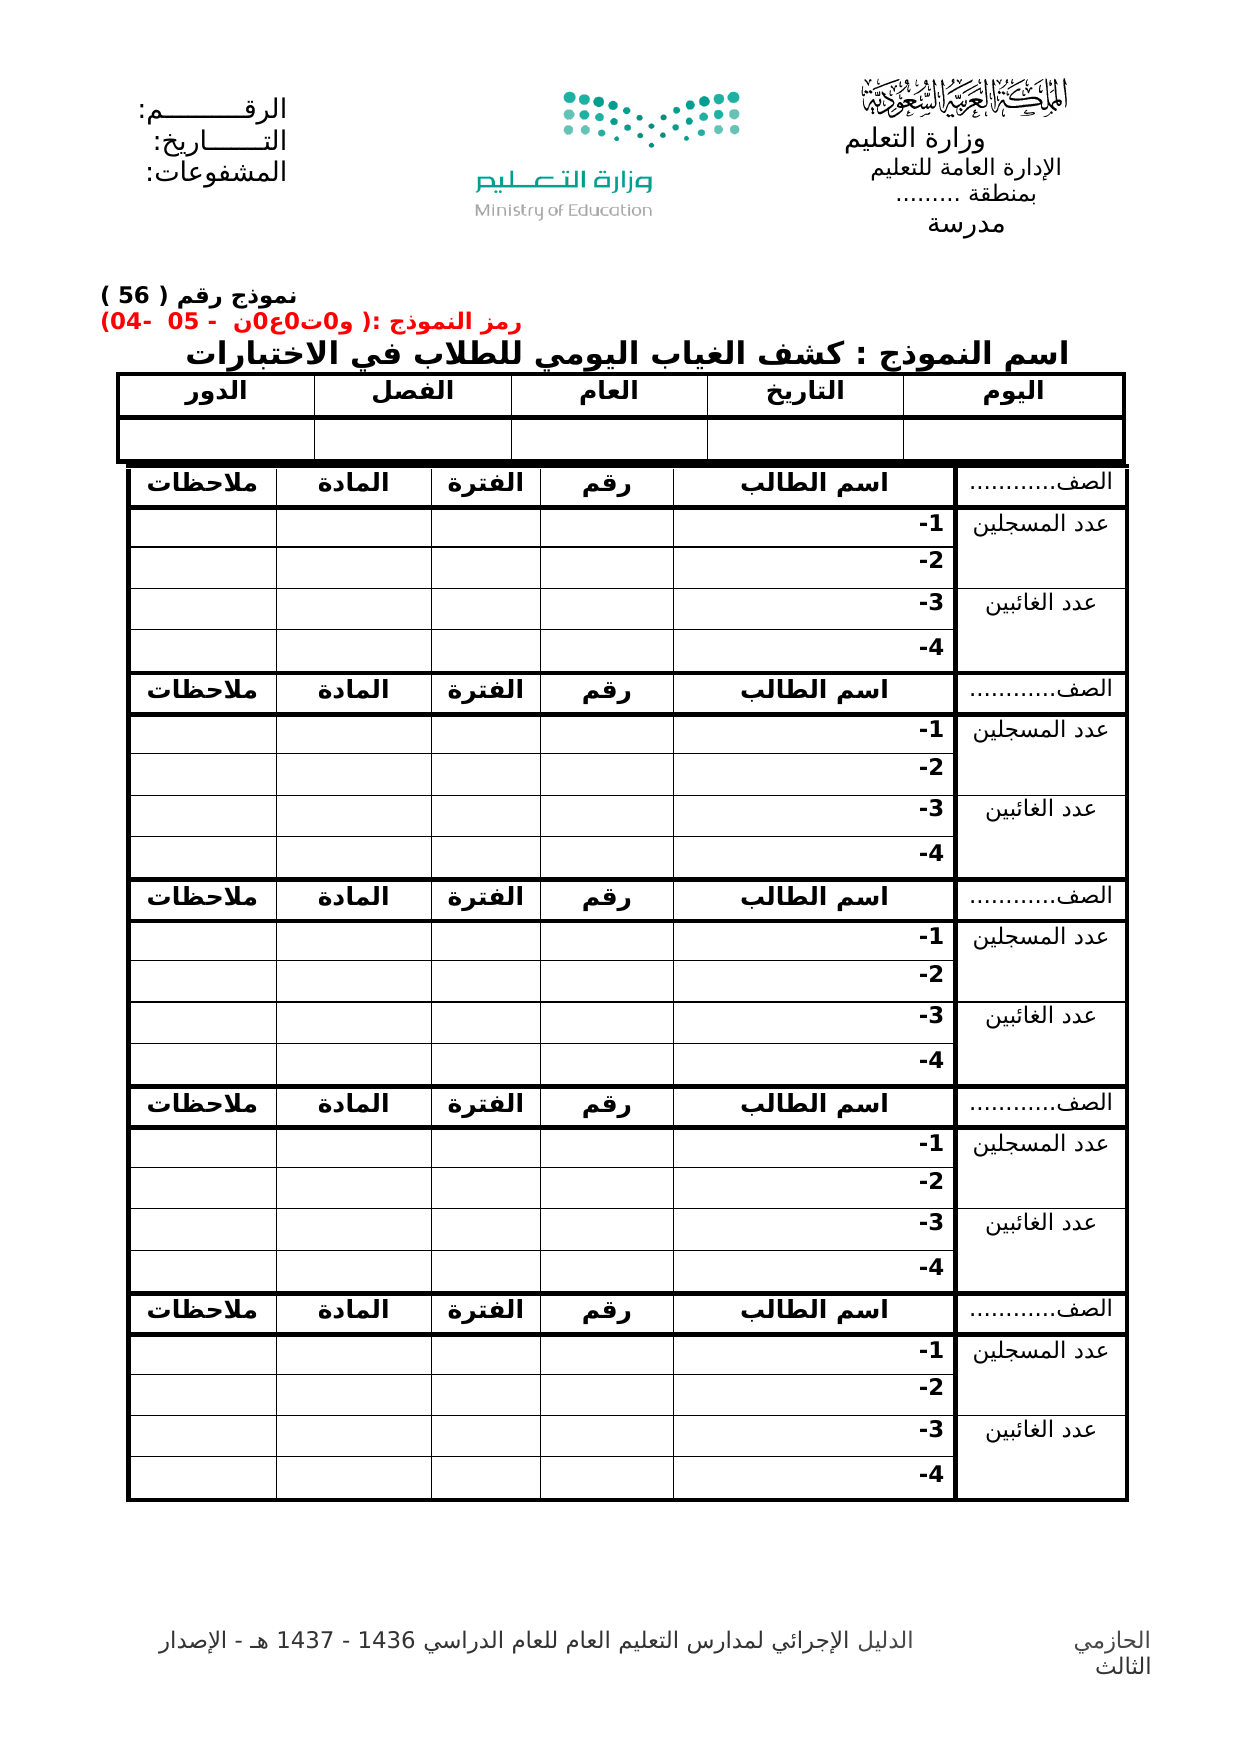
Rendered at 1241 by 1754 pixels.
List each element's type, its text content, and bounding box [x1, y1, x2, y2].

table_cell اسم الطالب [674, 675, 953, 712]
table_cell عدد المسجلين [958, 923, 1125, 1001]
table_header الصف................ [958, 468, 1127, 505]
table_cell 4- [674, 1457, 953, 1498]
table_cell المادة [277, 1296, 431, 1332]
table_cell [131, 1416, 276, 1456]
table_cell [277, 1044, 431, 1084]
table_cell [541, 837, 673, 877]
table_cell [541, 796, 673, 836]
table_cell [432, 837, 540, 877]
table_cell [432, 510, 540, 546]
table_cell 2- [674, 1168, 953, 1208]
table_cell [432, 754, 540, 794]
table_cell عدد الغائبين [958, 796, 1125, 877]
table_cell [277, 717, 431, 753]
table_header التاريخ [708, 376, 903, 415]
table_cell [541, 1168, 673, 1208]
table_cell [315, 420, 511, 459]
table_cell [432, 1209, 540, 1249]
table_cell 1- [674, 717, 953, 753]
table_cell [131, 1168, 276, 1208]
table_cell [131, 796, 276, 836]
table_cell رقم الجلوس [541, 1089, 673, 1125]
table_cell [432, 1375, 540, 1415]
table_cell [277, 754, 431, 794]
table_header ملاحظات [131, 468, 276, 505]
table_cell [541, 754, 673, 794]
table_cell ملاحظات [131, 882, 276, 919]
table_cell رقم الجلوس [541, 675, 673, 712]
table_cell [432, 1457, 540, 1498]
table_cell [904, 420, 1122, 459]
table_cell [541, 630, 673, 671]
table_cell [541, 1375, 673, 1415]
table_cell عدد المسجلين [958, 510, 1125, 588]
table_cell عدد المسجلين [958, 1130, 1125, 1208]
table_cell 2- [674, 961, 953, 1001]
table_header العام الدراسي [512, 376, 707, 415]
table_cell الصف................ [958, 1089, 1125, 1125]
table_cell 3- [674, 1209, 953, 1249]
table_cell عدد الغائبين [958, 1209, 1125, 1291]
table_cell [131, 1251, 276, 1291]
table_cell [541, 1209, 673, 1249]
table_cell [277, 630, 431, 671]
table_cell [131, 1044, 276, 1084]
table_cell اسم الطالب [674, 1089, 953, 1125]
table_cell 1- [674, 923, 953, 960]
table_cell عدد الغائبين [958, 589, 1125, 671]
table_cell [432, 589, 540, 629]
table_cell 3- [674, 589, 953, 629]
table_cell [432, 1251, 540, 1291]
table_cell الصف................ [958, 1296, 1125, 1332]
table_cell [541, 923, 673, 960]
table_cell [432, 1130, 540, 1167]
table_cell [541, 1337, 673, 1373]
table_cell [131, 717, 276, 753]
table_cell [432, 923, 540, 960]
table_cell [277, 510, 431, 546]
table_cell [131, 510, 276, 546]
table_cell ملاحظات [131, 1089, 276, 1125]
table_cell 1- [674, 510, 953, 546]
table_cell [432, 1416, 540, 1456]
table_cell [432, 1168, 540, 1208]
table_cell 1- [674, 1130, 953, 1167]
picture [860, 73, 1073, 119]
table_cell 2- [674, 548, 953, 588]
table_cell 2- [674, 1375, 953, 1415]
table_cell [277, 796, 431, 836]
table_cell [541, 961, 673, 1001]
table_cell عدد المسجلين [958, 717, 1125, 794]
table_cell [541, 717, 673, 753]
table_header نموذج رقم ( 56 ) [89, 282, 1167, 308]
table_cell [277, 1457, 431, 1498]
table_cell المادة [277, 1089, 431, 1125]
table_cell 3- [674, 796, 953, 836]
table_cell 3- [674, 1416, 953, 1456]
table_cell [120, 420, 314, 459]
table_cell [131, 630, 276, 671]
table_cell الفترة [432, 1296, 540, 1332]
table_cell 4- [674, 1251, 953, 1291]
table_cell رقم الجلوس [541, 1296, 673, 1332]
table_cell الفترة [432, 882, 540, 919]
table_cell [541, 548, 673, 588]
table_cell [541, 1130, 673, 1167]
table_cell [277, 548, 431, 588]
table_cell [277, 923, 431, 960]
table_cell رمز النموذج :( و0ت0ع0ن - 05 -04) [89, 309, 1167, 335]
table_header المادة [277, 468, 431, 505]
table_cell [541, 1251, 673, 1291]
table_cell [131, 923, 276, 960]
table_cell 4- [674, 1044, 953, 1084]
table_cell عدد الغائبين [958, 1003, 1125, 1084]
table_cell اسم الطالب [674, 882, 953, 919]
table_cell [277, 1003, 431, 1043]
table_cell الفترة [432, 1089, 540, 1125]
table_cell [541, 589, 673, 629]
table_header اسم الطالب [674, 468, 953, 505]
table_cell 4- [674, 630, 953, 671]
table_cell الصف................ [958, 675, 1125, 712]
table_cell [277, 837, 431, 877]
table_cell [541, 1003, 673, 1043]
table_cell [708, 420, 903, 459]
table_cell اسم الطالب [674, 1296, 953, 1332]
table_cell المادة [277, 675, 431, 712]
table_cell [131, 1209, 276, 1249]
table_cell [277, 961, 431, 1001]
picture [464, 84, 744, 228]
table_header اليوم [904, 376, 1122, 415]
table_cell 1- [674, 1337, 953, 1373]
table_cell [541, 1416, 673, 1456]
table_cell [541, 510, 673, 546]
table_cell [131, 754, 276, 794]
table_cell [277, 1168, 431, 1208]
table_cell الصف................ [958, 882, 1125, 919]
table_cell [131, 1003, 276, 1043]
table_cell [432, 1337, 540, 1373]
table_cell [432, 548, 540, 588]
table_header الفترة [432, 468, 540, 505]
table_cell [131, 1375, 276, 1415]
table_cell [131, 1337, 276, 1373]
table_cell [131, 548, 276, 588]
table_cell [432, 961, 540, 1001]
table_cell رقم الجلوس [541, 882, 673, 919]
table_cell [131, 589, 276, 629]
table_cell ملاحظات [131, 675, 276, 712]
table_cell [277, 589, 431, 629]
table_cell [277, 1416, 431, 1456]
table_cell [432, 630, 540, 671]
table_cell اسم النموذج : كشف الغياب اليومي للطلاب في الاختبارات [89, 335, 1167, 372]
table_cell 3- [674, 1003, 953, 1043]
table_cell [432, 1003, 540, 1043]
table_cell [277, 1130, 431, 1167]
table_cell المادة [277, 882, 431, 919]
table_cell عدد المسجلين [958, 1337, 1125, 1415]
table_cell [432, 1044, 540, 1084]
table_cell 4- [674, 837, 953, 877]
table_cell [541, 1044, 673, 1084]
table_cell [512, 420, 707, 459]
table_cell [432, 717, 540, 753]
table_cell [432, 796, 540, 836]
table_cell [131, 961, 276, 1001]
table_cell [541, 1457, 673, 1498]
table_cell [277, 1251, 431, 1291]
table_cell الفترة [432, 675, 540, 712]
table_cell [131, 1130, 276, 1167]
table_cell [131, 1457, 276, 1498]
table_cell [277, 1375, 431, 1415]
table_header رقم الجلوس [541, 468, 673, 505]
table_header الدور [120, 376, 314, 415]
table_cell ملاحظات [131, 1296, 276, 1332]
table_cell [131, 837, 276, 877]
table_cell 2- [674, 754, 953, 794]
table_cell [277, 1209, 431, 1249]
table_header الفصل الدراسي [315, 376, 511, 415]
table_cell عدد الغائبين [958, 1416, 1125, 1498]
table_cell [277, 1337, 431, 1373]
